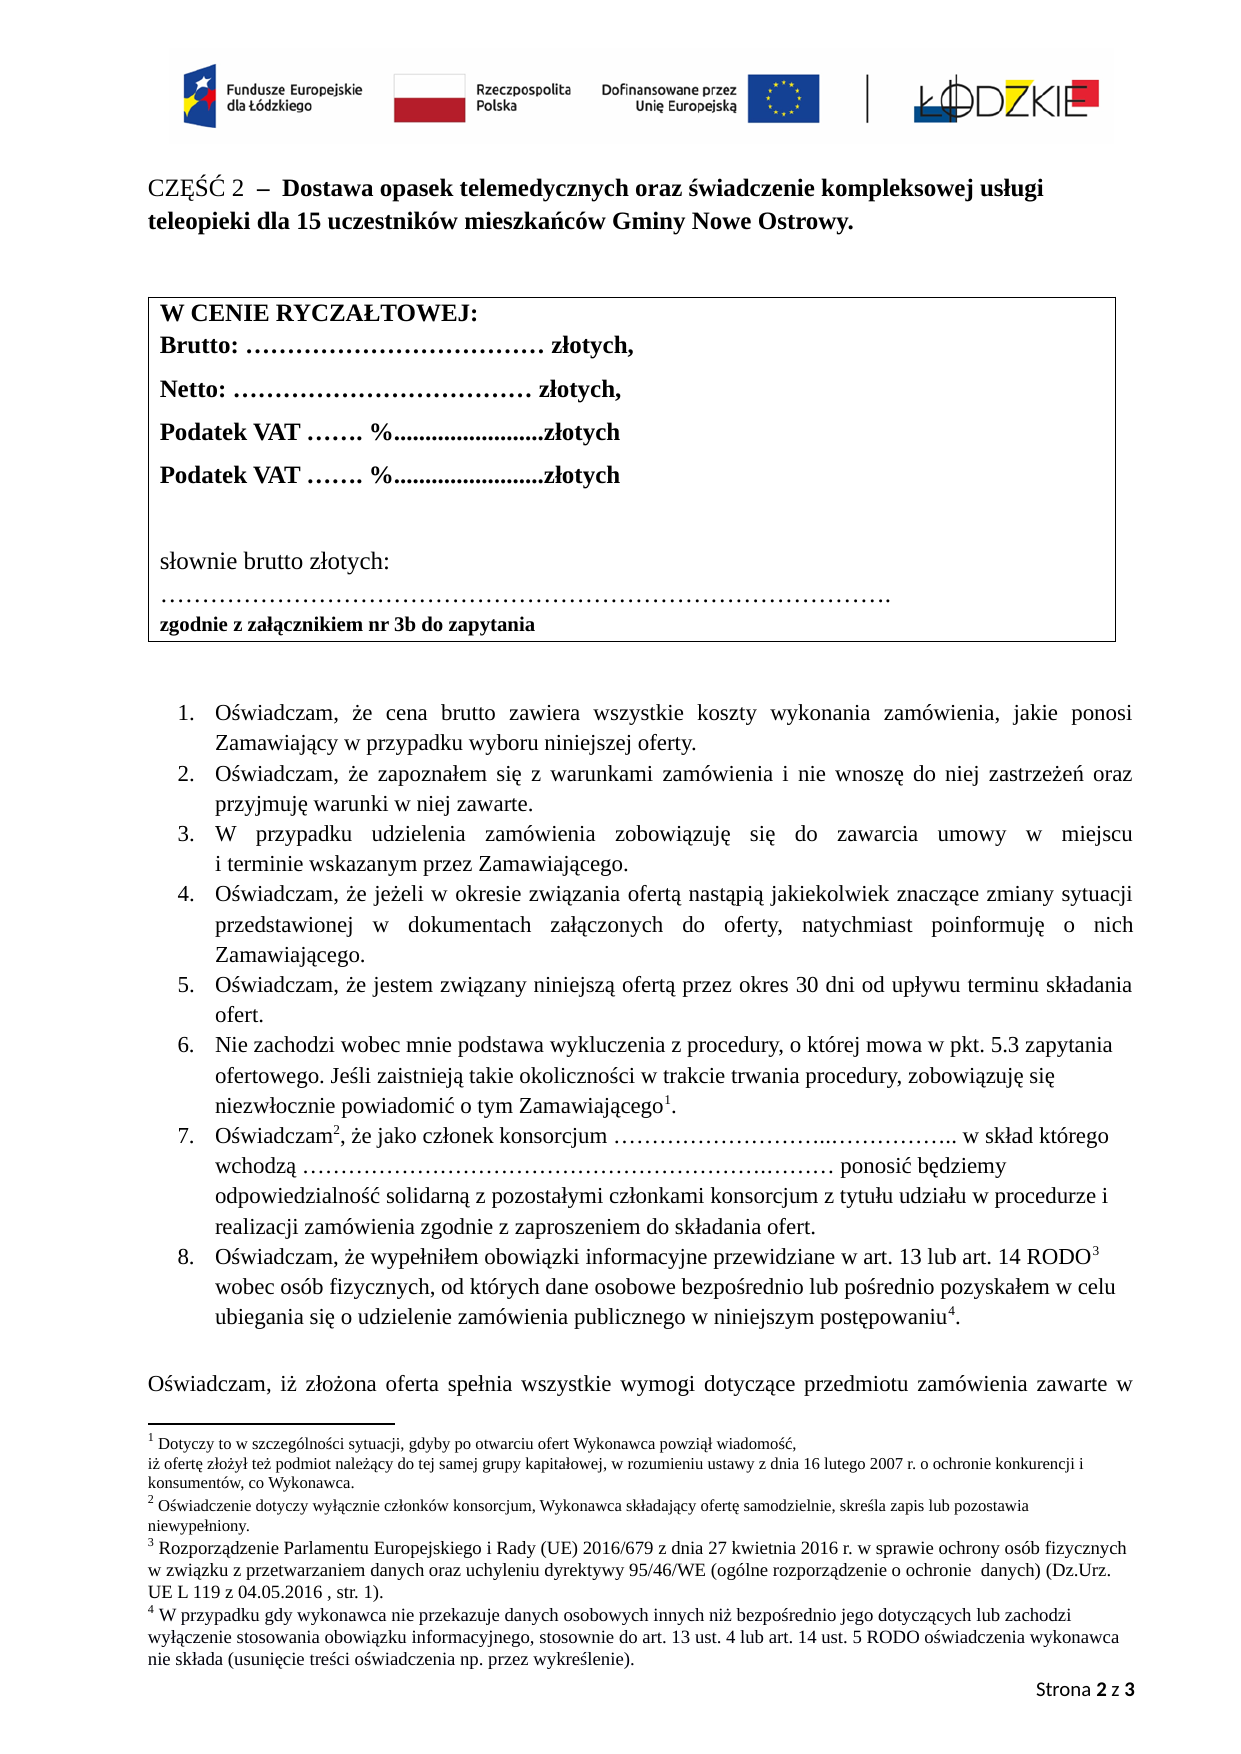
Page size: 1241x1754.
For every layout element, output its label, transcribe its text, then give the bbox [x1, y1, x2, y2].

list Nie zachodzi wobec mnie podstawa wykluczenia z procedury, o której mowa w pkt. 5.3 zapytania ofertowego. Jeśli zaistnieją takie okoliczności w trakcie trwania procedury, zobowiązuję się niezwłocznie powiadomić o tym Zamawiającego. [177, 1031, 1134, 1118]
list Oświadczam, że wypełniłem obowiązki informacyjne przewidziane w art. 13 lub art. 14 RODO wobec osób fizycznych, od których dane osobowe bezpośrednio lub pośrednio pozyskałem w celu ubiegania się o udzielenie zamówienia publicznego w niniejszym postępowaniu. [177, 1243, 1135, 1330]
table_header W CENIE RYCZAŁTOWEJ: Brutto: ……………………………… złotych, Netto: ……………………………… złotych, Podatek VAT ……. %........................złotych Podatek VAT ……. %........................złotych słownie brutto złotych: ……………………………………………………………………………. zgodnie z załącznikiem nr 3b do zapytania [149, 298, 1115, 641]
list Oświadczam, że jestem związany niniejszą ofertą przez okres 30 dni od upływu terminu składania ofert. [177, 971, 1134, 1028]
text CZĘŚĆ 2 – Dostawa opasek telemedycznych oraz świadczenie kompleksowej usługi teleopieki dla 15 uczestników mieszkańców Gminy Nowe Ostrowy. [148, 173, 1134, 235]
list Oświadczam, że cena brutto zawiera wszystkie koszty wykonania zamówienia, jakie ponosi Zamawiający w przypadku wyboru niniejszej oferty. [177, 699, 1134, 756]
list Oświadczam, że zapoznałem się z warunkami zamówienia i nie wnoszę do niej zastrzeżeń oraz przyjmuję warunki w niej zawarte. [177, 759, 1134, 816]
text Oświadczam, iż złożona oferta spełnia wszystkie wymogi dotyczące przedmiotu zamówienia zawarte w treści zapytania ofertowego. [148, 1369, 1135, 1396]
list Oświadczam, że jako członek konsorcjum ………………………..…………….. w skład którego wchodzą …………………………………………………….……… ponosić będziemy odpowiedzialność solidarną z pozostałymi członkami konsorcjum z tytułu udziału w procedurze i realizacji zamówienia zgodnie z zaproszeniem do składania ofert. [177, 1122, 1135, 1239]
list W przypadku udzielenia zamówienia zobowiązuję się do zawarcia umowy w miejscu i terminie wskazanym przez Zamawiającego. [177, 820, 1134, 877]
list Oświadczam, że jeżeli w okresie związania ofertą nastąpią jakiekolwiek znaczące zmiany sytuacji przedstawionej w dokumentach załączonych do oferty, natychmiast poinformuję o nich Zamawiającego. [177, 880, 1134, 967]
picture [168, 48, 1114, 144]
